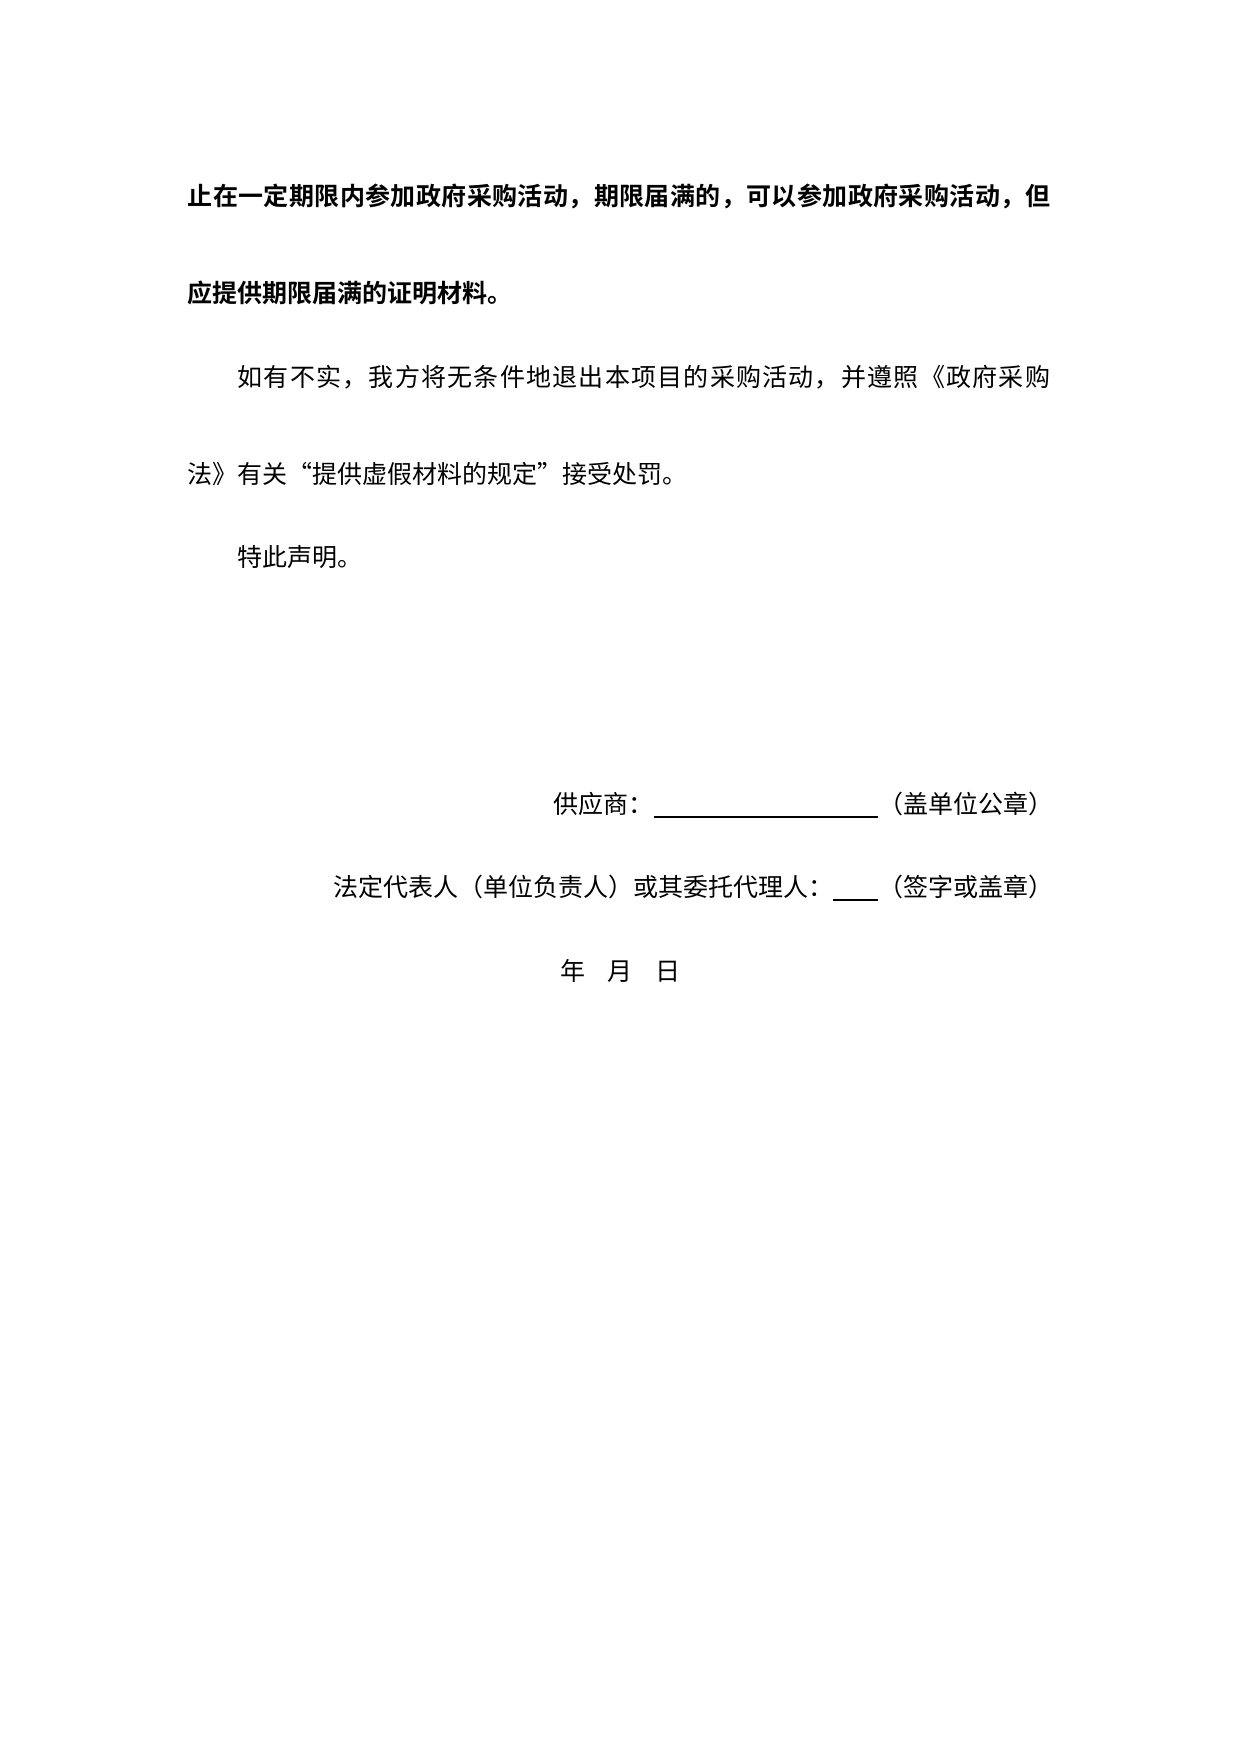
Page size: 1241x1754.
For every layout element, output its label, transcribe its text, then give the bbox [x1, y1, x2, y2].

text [187, 162, 1053, 324]
text 如有不实，我方将无条件地退出本项目的采购活动，并遵照《政府采购法》有关“提供虚假材料的规定”接受处罚。 [187, 343, 1053, 505]
text 特此声明。 [187, 523, 1053, 588]
text 法定代表人（单位负责人）或其委托代理人： （签字或盖章） [187, 853, 1053, 918]
text 年 月 日 [187, 937, 1053, 1002]
text 供应商： （盖单位公章） [187, 770, 1053, 835]
